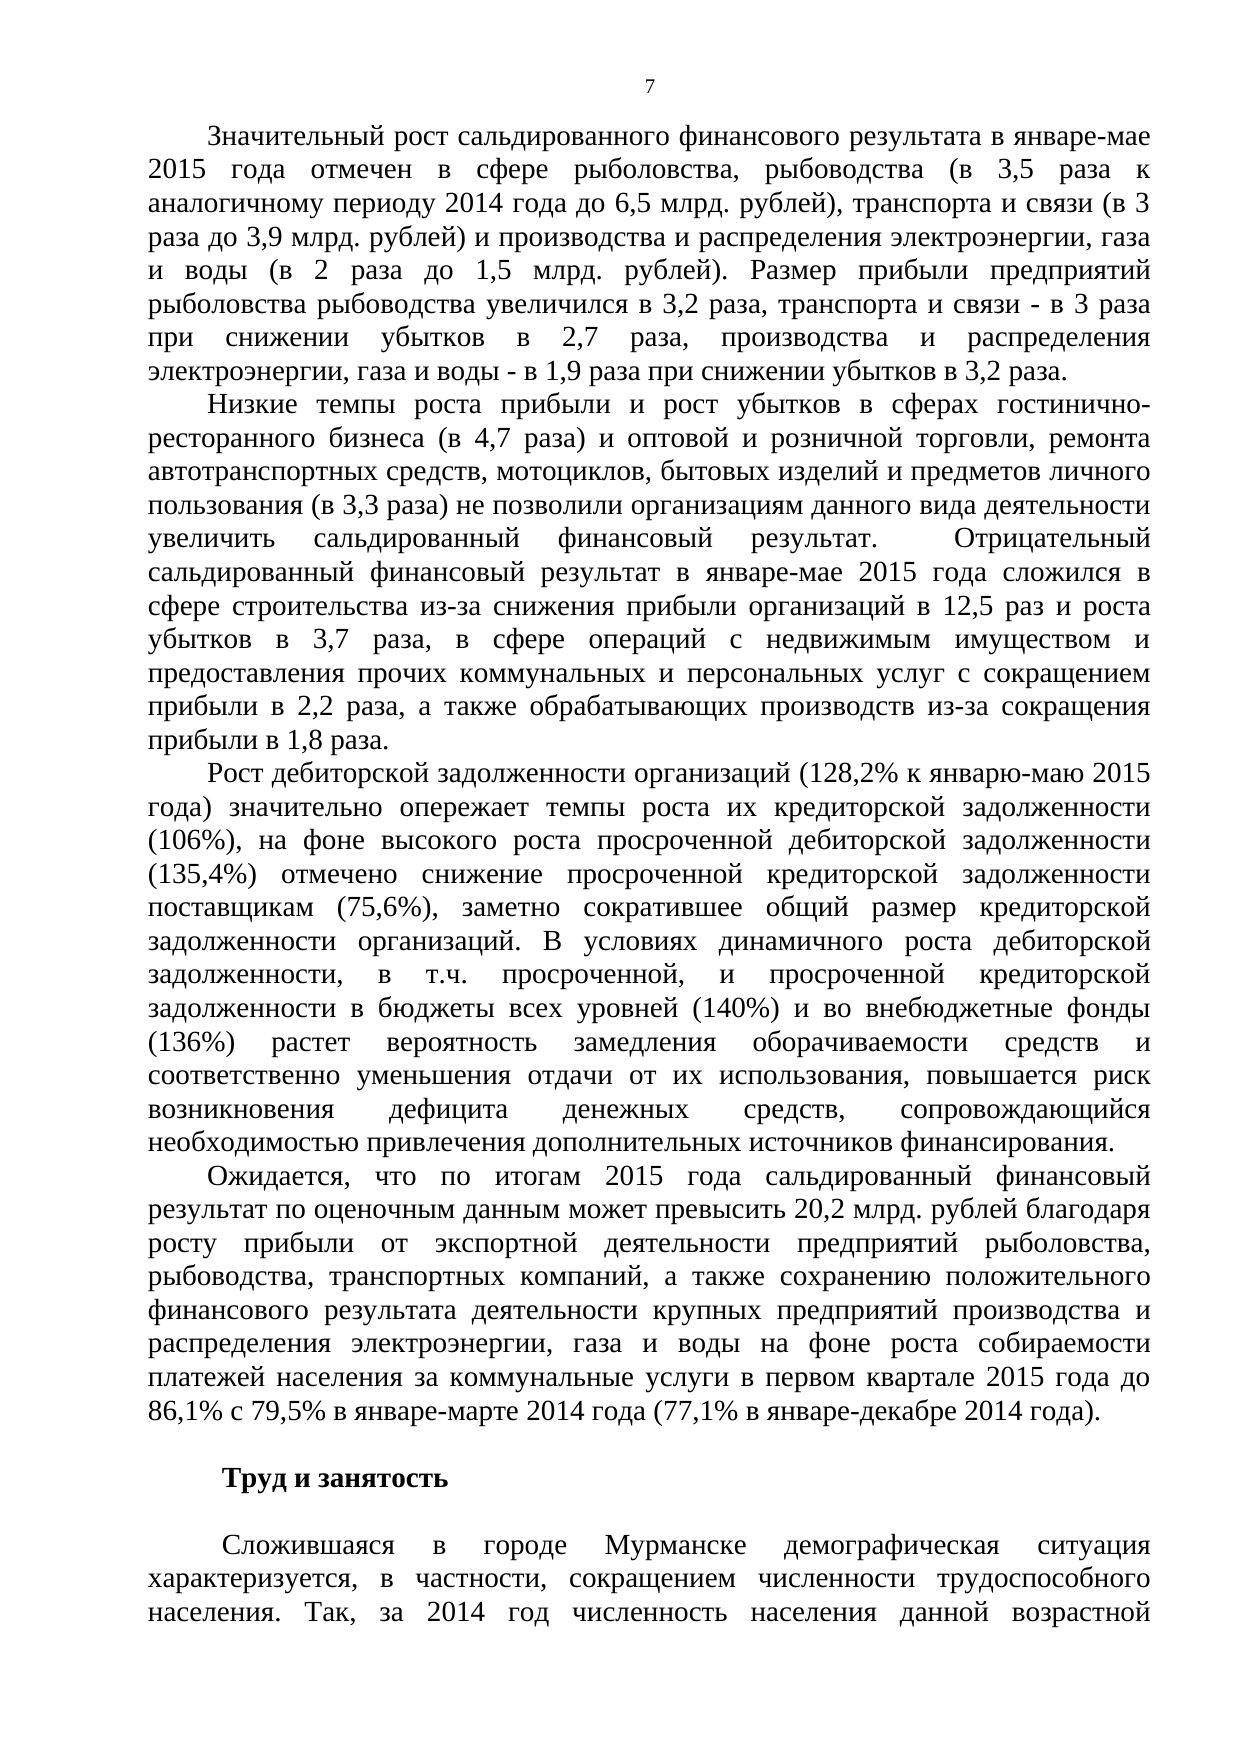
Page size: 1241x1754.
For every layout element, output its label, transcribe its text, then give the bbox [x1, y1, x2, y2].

text Ожидается, что по итогам 2015 года сальдированный финансовый результат по оценочным данным может превысить 20,2 млрд. рублей благодаря росту прибыли от экспортной деятельности предприятий рыболовства, рыбоводства, транспортных компаний, а также сохранению положительного финансового результата деятельности крупных предприятий производства и распределения электроэнергии, газа и воды на фоне роста собираемости платежей населения за коммунальные услуги в первом квартале 2015 года до 86,1% с 79,5% в январе-марте 2014 года (77,1% в январе-декабре 2014 года). [148, 1158, 1152, 1426]
text Рост дебиторской задолженности организаций (128,2% к январю-маю 2015 года) значительно опережает темпы роста их кредиторской задолженности (106%), на фоне высокого роста просроченной дебиторской задолженности (135,4%) отмечено снижение просроченной кредиторской задолженности поставщикам (75,6%), заметно сократившее общий размер кредиторской задолженности организаций. В условиях динамичного роста дебиторской задолженности, в т.ч. просроченной, и просроченной кредиторской задолженности в бюджеты всех уровней (140%) и во внебюджетные фонды (136%) растет вероятность замедления оборачиваемости средств и соответственно уменьшения отдачи от их использования, повышается риск возникновения дефицита денежных средств, сопровождающийся необходимостью привлечения дополнительных источников финансирования. [148, 755, 1152, 1158]
text Труд и занятость [148, 1460, 1152, 1493]
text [148, 1527, 1152, 1627]
text Значительный рост сальдированного финансового результата в январе-мае 2015 года отмечен в сфере рыболовства, рыбоводства (в 3,5 раза к аналогичному периоду 2014 года до 6,5 млрд. рублей), транспорта и связи (в 3 раза до 3,9 млрд. рублей) и производства и распределения электроэнергии, газа и воды (в 2 раза до 1,5 млрд. рублей). Размер прибыли предприятий рыболовства рыбоводства увеличился в 3,2 раза, транспорта и связи - в 3 раза при снижении убытков в 2,7 раза, производства и распределения электроэнергии, газа и воды - в 1,9 раза при снижении убытков в 3,2 раза. [148, 118, 1152, 386]
text Низкие темпы роста прибыли и рост убытков в сферах гостинично-ресторанного бизнеса (в 4,7 раза) и оптовой и розничной торговли, ремонта автотранспортных средств, мотоциклов, бытовых изделий и предметов личного пользования (в 3,3 раза) не позволили организациям данного вида деятельности увеличить сальдированный финансовый результат. Отрицательный сальдированный финансовый результат в январе-мае 2015 года сложился в сфере строительства из-за снижения прибыли организаций в 12,5 раз и роста убытков в 3,7 раза, в сфере операций с недвижимым имуществом и предоставления прочих коммунальных и персональных услуг с сокращением прибыли в 2,2 раза, а также обрабатывающих производств из-за сокращения прибыли в 1,8 раза. [148, 386, 1152, 755]
